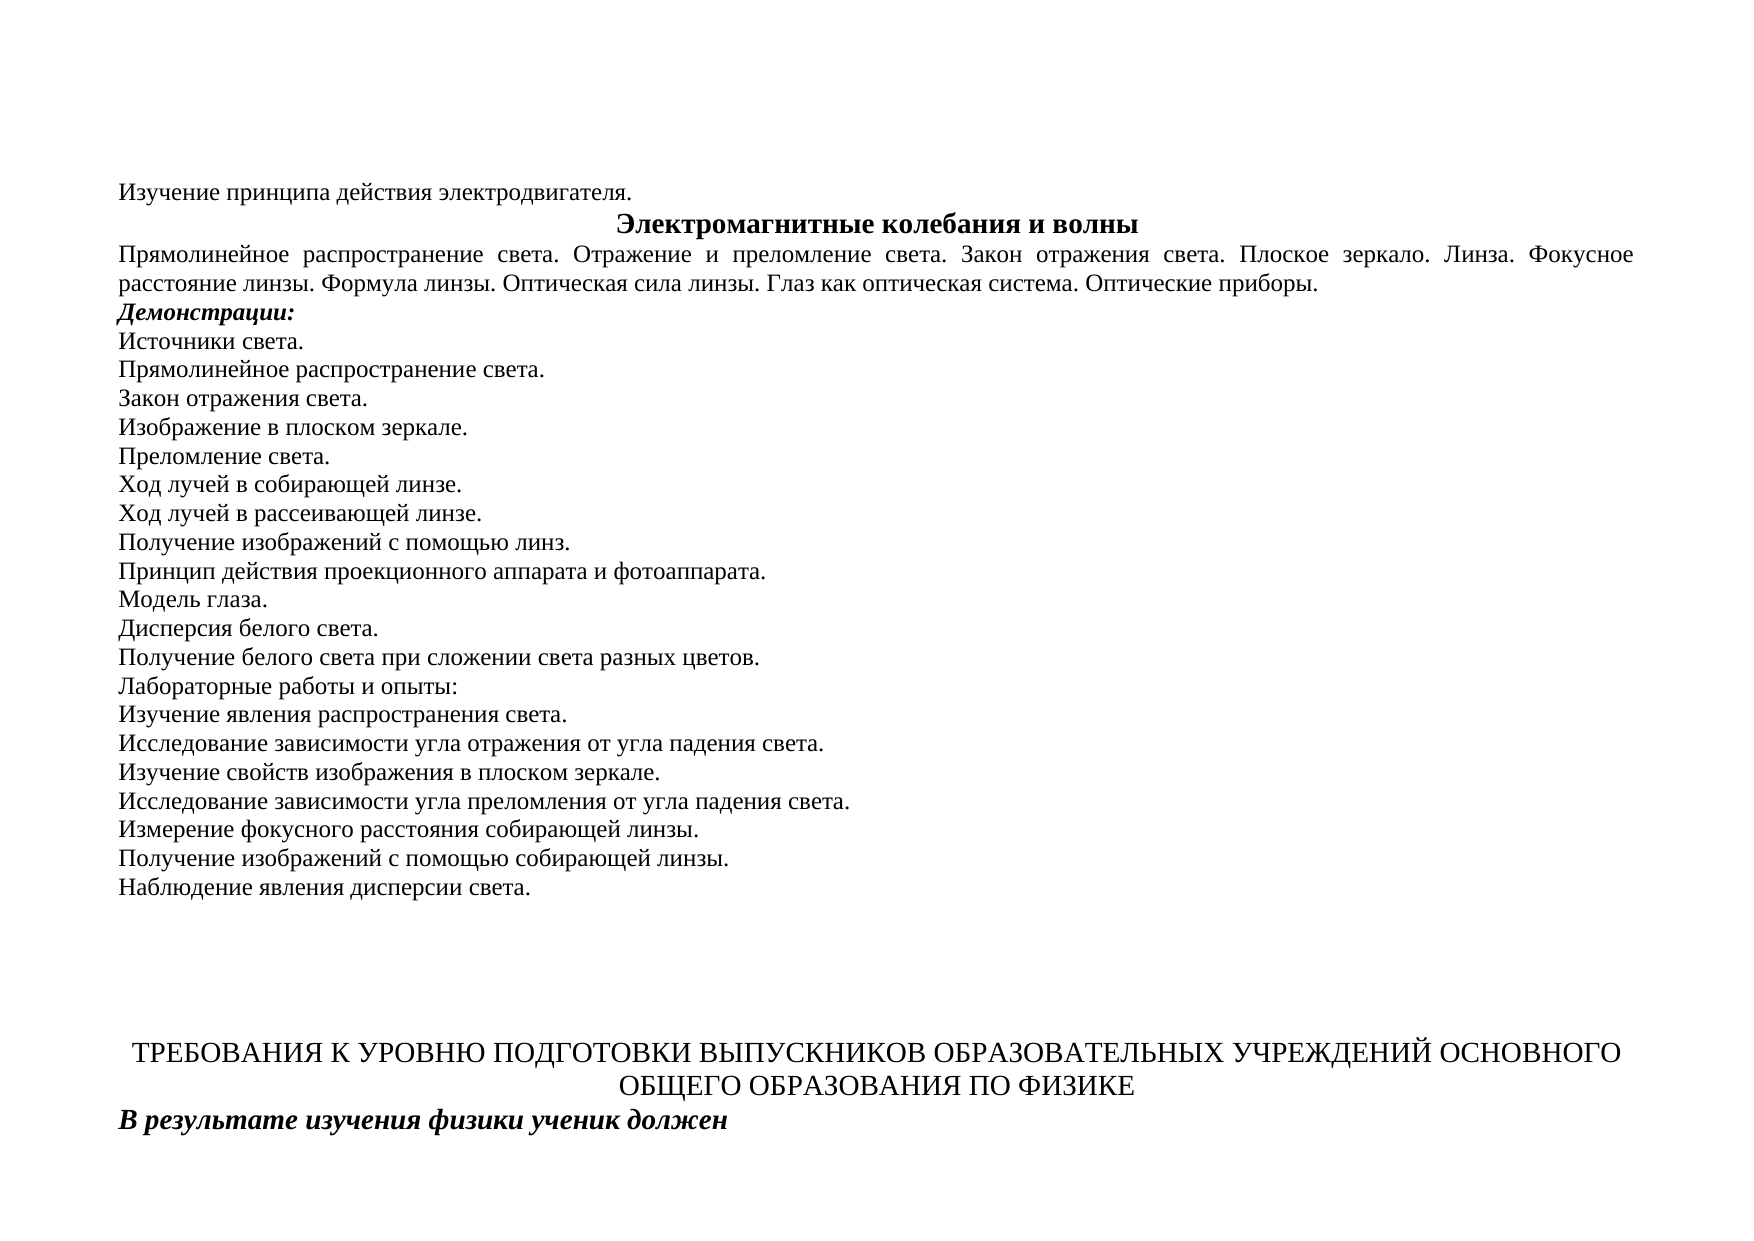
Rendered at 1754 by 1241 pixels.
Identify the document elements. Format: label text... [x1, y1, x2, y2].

text Лабораторные работы и опыты: [118, 671, 1636, 699]
text Ход лучей в рассеивающей линзе. [118, 498, 1636, 527]
text Получение изображений с помощью собирающей линзы. [118, 843, 1636, 872]
text Изучение свойств изображения в плоском зеркале. [118, 757, 1636, 786]
text Модель глаза. [118, 584, 1636, 613]
text Изображение в плоском зеркале. [118, 412, 1636, 441]
text Изучение принципа действия электродвигателя. [118, 177, 1636, 206]
text Ход лучей в собирающей линзе. [118, 469, 1636, 498]
text Преломление света. [118, 441, 1636, 469]
text В результате изучения физики ученик должен [118, 1102, 1636, 1136]
text Получение белого света при сложении света разных цветов. [118, 642, 1636, 671]
text Источники света. [118, 326, 1636, 354]
text Исследование зависимости угла отражения от угла падения света. [118, 728, 1636, 757]
text Получение изображений с помощью линз. [118, 527, 1636, 556]
text Дисперсия белого света. [118, 613, 1636, 642]
text Наблюдение явления дисперсии света. [118, 872, 1636, 901]
text Изучение явления распространения света. [118, 699, 1636, 728]
text ТРЕБОВАНИЯ К УРОВНЮ ПОДГОТОВКИ ВЫПУСКНИКОВ ОБРАЗОВАТЕЛЬНЫХ УЧРЕЖДЕНИЙ ОСНОВНОГО ОБЩЕГО ОБРАЗОВАНИЯ ПО ФИЗИКЕ [118, 1035, 1636, 1102]
text Принцип действия проекционного аппарата и фотоаппарата. [118, 556, 1636, 584]
text Прямолинейное распространение света. [118, 354, 1636, 383]
text Исследование зависимости угла преломления от угла падения света. [118, 786, 1636, 814]
text Электромагнитные колебания и волны [118, 206, 1636, 239]
text Измерение фокусного расстояния собирающей линзы. [118, 814, 1636, 843]
text Прямолинейное распространение света. Отражение и преломление света. Закон отражения света. Плоское зеркало. Линза. Фокусное расстояние линзы. Формула линзы. Оптическая сила линзы. Глаз как оптическая система. Оптические приборы. [118, 239, 1636, 297]
text Закон отражения света. [118, 383, 1636, 412]
text Демонстрации: [118, 297, 1636, 326]
